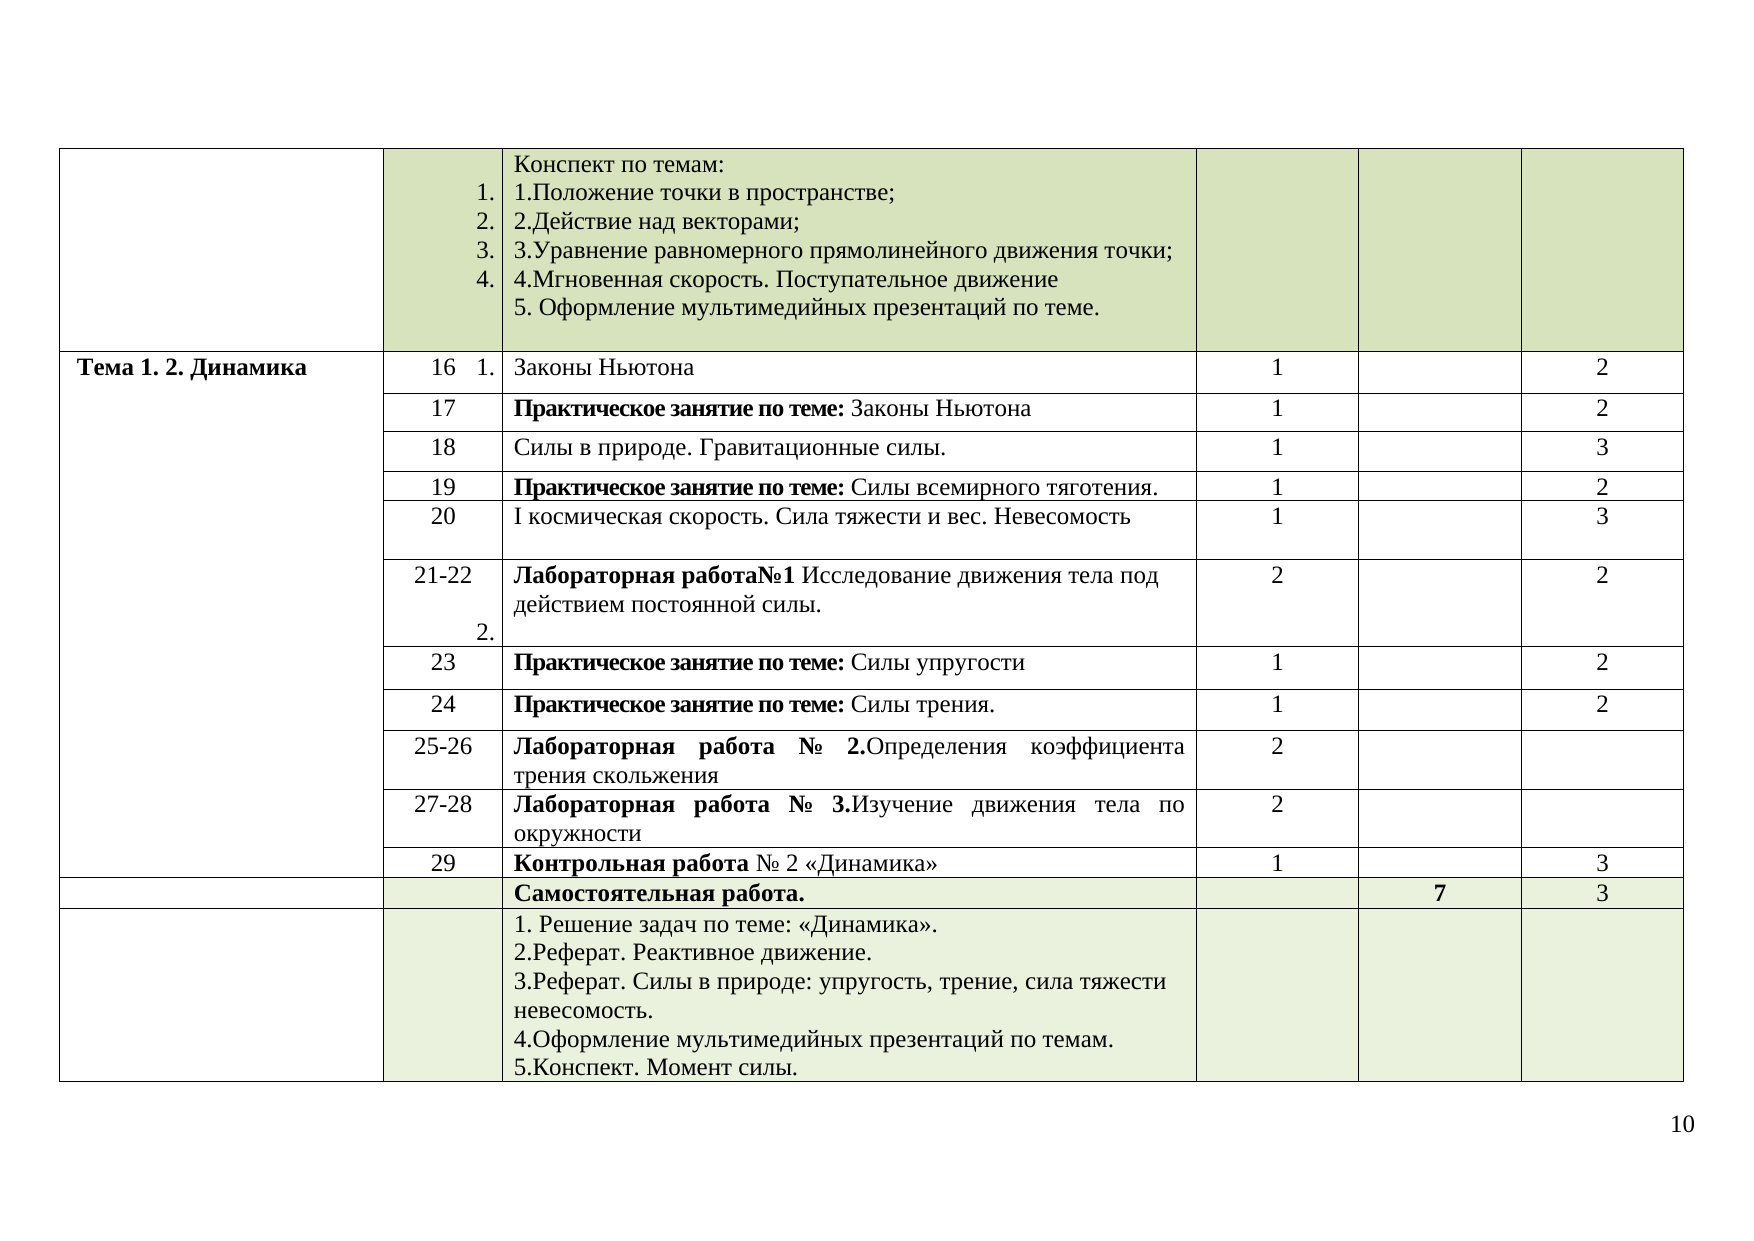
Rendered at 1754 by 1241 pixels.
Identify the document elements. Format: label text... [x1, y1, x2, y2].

table_cell 2 [1522, 690, 1683, 730]
table_cell 1 [1197, 394, 1358, 431]
table_cell [1522, 909, 1683, 1081]
table_cell [1197, 909, 1358, 1081]
table_cell [1359, 394, 1521, 431]
table_cell 2 [1197, 560, 1358, 646]
table_cell [1359, 501, 1521, 559]
table_cell 24 [384, 690, 502, 730]
table_cell 2 [1197, 790, 1358, 847]
table_cell 2 [1522, 647, 1683, 688]
table_cell 1 [1197, 432, 1358, 471]
table_cell 3 [1522, 878, 1683, 908]
table_cell [1359, 647, 1521, 688]
table_cell 2 [1522, 560, 1683, 646]
table_cell Тема 1. 2. Динамика [60, 352, 383, 877]
table_cell [1522, 731, 1683, 788]
table_cell 1 [1197, 848, 1358, 877]
table_cell 25-26 [384, 731, 502, 788]
table_cell [1359, 731, 1521, 788]
table_cell [1359, 848, 1521, 877]
table_cell 3 [1522, 848, 1683, 877]
table_cell Лабораторная работа№1 Исследование движения тела под действием постоянной силы. [503, 560, 1196, 646]
table_cell 16 [384, 352, 502, 392]
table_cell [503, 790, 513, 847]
table_cell [1359, 560, 1521, 646]
table_cell Практическое занятие по теме: Силы упругости [503, 647, 1196, 688]
table_cell 20 [384, 501, 502, 559]
table_cell 21-22 [384, 560, 502, 646]
table_cell 7 [1359, 878, 1521, 908]
table_cell 27-28 [384, 790, 502, 847]
table_cell 1 [1197, 690, 1358, 730]
table_cell [1522, 790, 1683, 847]
table_cell [1359, 149, 1521, 351]
table_cell 2 [1522, 472, 1683, 500]
table_cell Конспект по темам: 1.Положение точки в пространстве; 2.Действие над векторами; 3.Уравнение равномерного прямолинейного движения точки; 4.Мгновенная скорость. Поступательное движение 5. Оформление мультимедийных презентаций по теме. [503, 149, 1196, 351]
table_cell 2 [1522, 394, 1683, 431]
table_cell Силы в природе. Гравитационные силы. [503, 432, 1196, 471]
table_cell [1522, 149, 1683, 351]
table_cell [1197, 149, 1358, 351]
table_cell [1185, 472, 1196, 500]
table_cell [1359, 909, 1521, 1081]
table_cell 3 [1522, 501, 1683, 559]
table_cell Практическое занятие по теме: Законы Ньютона [503, 394, 1196, 431]
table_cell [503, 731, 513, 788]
table_cell [60, 878, 383, 908]
table_cell Практическое занятие по теме: Силы трения. [503, 690, 1196, 730]
table_cell [1197, 878, 1358, 908]
table_cell 23 [384, 647, 502, 688]
table_cell [1359, 352, 1521, 392]
table_cell 2 [1522, 352, 1683, 392]
table_cell 17 [384, 394, 502, 431]
table_cell 18 [384, 432, 502, 471]
table_cell 1 [1197, 501, 1358, 559]
table_cell Законы Ньютона [503, 352, 1196, 392]
table_cell 1 [1197, 647, 1358, 688]
table_cell 3 [1522, 432, 1683, 471]
table_cell [1359, 690, 1521, 730]
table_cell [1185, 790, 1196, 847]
table_cell Самостоятельная работа. [503, 878, 1196, 908]
table_cell [1359, 790, 1521, 847]
table_cell [384, 878, 502, 908]
table_cell [384, 909, 502, 1081]
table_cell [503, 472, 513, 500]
table_cell 2 [1197, 731, 1358, 788]
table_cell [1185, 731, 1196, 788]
table_cell [1359, 432, 1521, 471]
table_cell [60, 909, 383, 1081]
table_cell [384, 149, 502, 351]
table_cell I космическая скорость. Сила тяжести и вес. Невесомость [503, 501, 1196, 559]
table_cell Контрольная работа № 2 «Динамика» [503, 848, 1196, 877]
table_cell 1 [1197, 472, 1358, 500]
table_cell 1 [1197, 352, 1358, 392]
table_cell 1. Решение задач по теме: «Динамика». 2.Реферат. Реактивное движение. 3.Реферат. Силы в природе: упругость, трение, сила тяжести невесомость. 4.Оформление мультимедийных презентаций по темам. 5.Конспект. Момент силы. [503, 909, 1196, 1081]
table_cell [1359, 472, 1521, 500]
